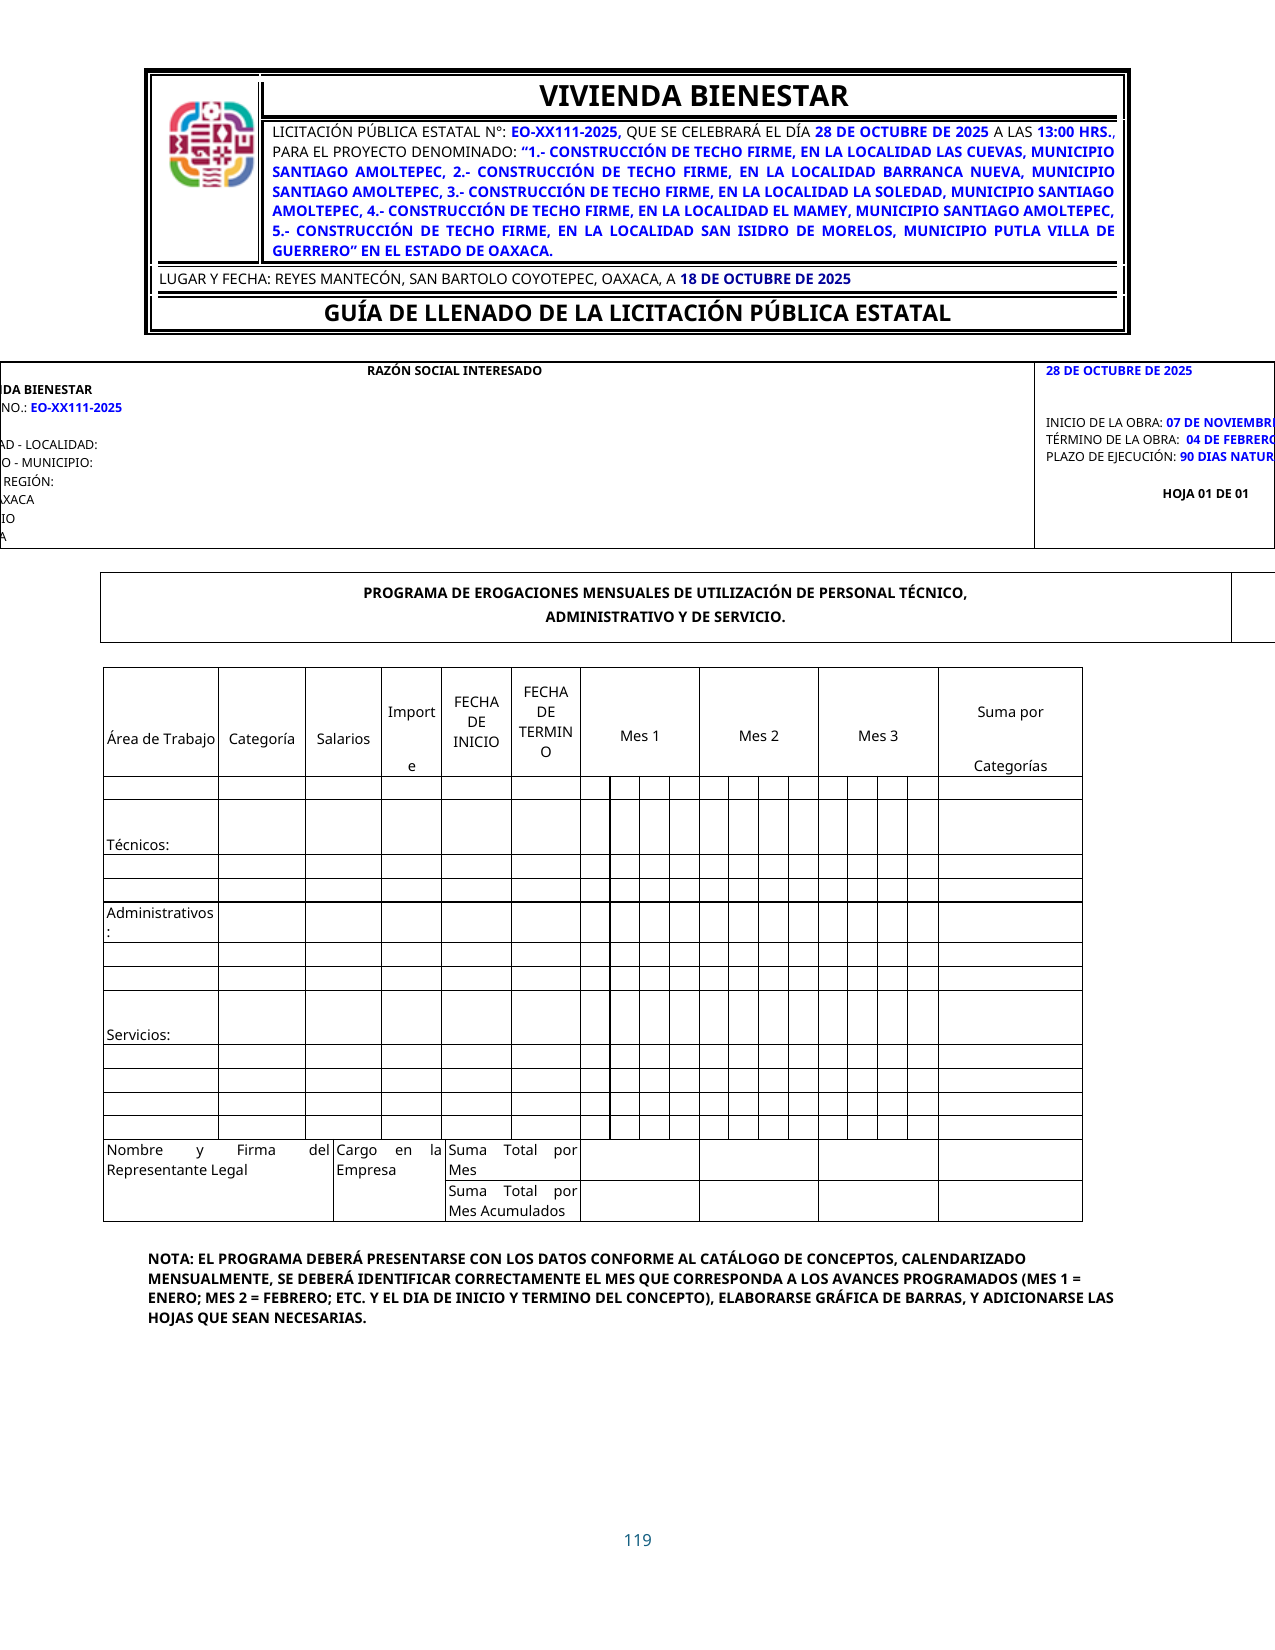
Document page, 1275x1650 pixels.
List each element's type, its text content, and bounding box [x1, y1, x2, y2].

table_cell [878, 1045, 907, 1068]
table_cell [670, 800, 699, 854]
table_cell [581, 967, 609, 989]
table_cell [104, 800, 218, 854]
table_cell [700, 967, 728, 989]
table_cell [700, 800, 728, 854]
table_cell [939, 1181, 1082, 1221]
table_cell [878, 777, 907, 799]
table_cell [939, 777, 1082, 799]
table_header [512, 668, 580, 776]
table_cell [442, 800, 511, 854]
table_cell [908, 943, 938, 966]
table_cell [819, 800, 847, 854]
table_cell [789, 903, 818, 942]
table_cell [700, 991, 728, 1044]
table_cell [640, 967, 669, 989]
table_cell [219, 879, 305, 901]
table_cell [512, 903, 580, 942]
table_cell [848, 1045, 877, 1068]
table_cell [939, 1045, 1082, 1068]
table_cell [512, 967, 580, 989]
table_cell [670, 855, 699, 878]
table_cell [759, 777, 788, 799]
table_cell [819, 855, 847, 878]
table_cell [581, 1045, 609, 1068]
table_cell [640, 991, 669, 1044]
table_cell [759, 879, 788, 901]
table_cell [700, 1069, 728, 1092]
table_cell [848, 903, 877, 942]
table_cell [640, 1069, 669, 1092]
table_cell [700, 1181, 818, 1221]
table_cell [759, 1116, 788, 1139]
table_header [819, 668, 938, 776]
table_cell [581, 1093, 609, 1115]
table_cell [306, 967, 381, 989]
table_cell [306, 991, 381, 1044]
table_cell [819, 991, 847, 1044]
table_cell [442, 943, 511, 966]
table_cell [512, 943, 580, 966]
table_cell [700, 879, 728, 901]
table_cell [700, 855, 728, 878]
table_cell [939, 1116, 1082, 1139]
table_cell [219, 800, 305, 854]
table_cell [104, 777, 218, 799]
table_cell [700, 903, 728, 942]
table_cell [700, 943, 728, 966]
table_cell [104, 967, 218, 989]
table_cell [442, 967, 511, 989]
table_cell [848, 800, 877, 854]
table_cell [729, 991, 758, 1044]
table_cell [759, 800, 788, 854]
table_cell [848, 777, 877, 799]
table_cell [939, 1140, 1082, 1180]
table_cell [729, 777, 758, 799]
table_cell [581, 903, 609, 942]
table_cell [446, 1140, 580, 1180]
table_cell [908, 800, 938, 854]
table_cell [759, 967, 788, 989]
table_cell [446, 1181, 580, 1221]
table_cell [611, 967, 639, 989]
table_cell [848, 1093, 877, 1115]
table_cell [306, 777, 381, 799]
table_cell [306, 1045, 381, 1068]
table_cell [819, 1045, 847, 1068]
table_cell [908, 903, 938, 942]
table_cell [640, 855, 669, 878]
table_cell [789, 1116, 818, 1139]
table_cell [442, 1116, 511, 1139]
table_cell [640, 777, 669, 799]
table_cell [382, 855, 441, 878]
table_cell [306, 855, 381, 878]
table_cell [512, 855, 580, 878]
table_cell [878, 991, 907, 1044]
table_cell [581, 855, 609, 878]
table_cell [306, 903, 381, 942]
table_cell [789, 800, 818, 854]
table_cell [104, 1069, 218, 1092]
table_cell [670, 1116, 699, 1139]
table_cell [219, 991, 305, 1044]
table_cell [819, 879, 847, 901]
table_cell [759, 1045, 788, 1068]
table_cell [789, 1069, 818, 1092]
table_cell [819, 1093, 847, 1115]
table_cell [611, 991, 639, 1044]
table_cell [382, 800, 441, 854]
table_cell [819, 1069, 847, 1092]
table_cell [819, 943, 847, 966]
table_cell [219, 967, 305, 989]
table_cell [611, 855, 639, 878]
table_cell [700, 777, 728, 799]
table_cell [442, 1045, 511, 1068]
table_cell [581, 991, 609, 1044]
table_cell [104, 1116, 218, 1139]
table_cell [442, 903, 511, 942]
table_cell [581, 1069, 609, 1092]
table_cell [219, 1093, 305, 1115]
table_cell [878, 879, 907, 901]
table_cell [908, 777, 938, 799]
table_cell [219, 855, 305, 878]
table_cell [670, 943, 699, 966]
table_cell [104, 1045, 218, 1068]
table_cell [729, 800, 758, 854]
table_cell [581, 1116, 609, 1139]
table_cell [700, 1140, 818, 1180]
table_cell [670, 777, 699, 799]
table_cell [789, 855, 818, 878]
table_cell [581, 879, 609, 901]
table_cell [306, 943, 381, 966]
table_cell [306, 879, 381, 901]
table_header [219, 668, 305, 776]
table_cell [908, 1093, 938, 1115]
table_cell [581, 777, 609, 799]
picture [259, 94, 265, 193]
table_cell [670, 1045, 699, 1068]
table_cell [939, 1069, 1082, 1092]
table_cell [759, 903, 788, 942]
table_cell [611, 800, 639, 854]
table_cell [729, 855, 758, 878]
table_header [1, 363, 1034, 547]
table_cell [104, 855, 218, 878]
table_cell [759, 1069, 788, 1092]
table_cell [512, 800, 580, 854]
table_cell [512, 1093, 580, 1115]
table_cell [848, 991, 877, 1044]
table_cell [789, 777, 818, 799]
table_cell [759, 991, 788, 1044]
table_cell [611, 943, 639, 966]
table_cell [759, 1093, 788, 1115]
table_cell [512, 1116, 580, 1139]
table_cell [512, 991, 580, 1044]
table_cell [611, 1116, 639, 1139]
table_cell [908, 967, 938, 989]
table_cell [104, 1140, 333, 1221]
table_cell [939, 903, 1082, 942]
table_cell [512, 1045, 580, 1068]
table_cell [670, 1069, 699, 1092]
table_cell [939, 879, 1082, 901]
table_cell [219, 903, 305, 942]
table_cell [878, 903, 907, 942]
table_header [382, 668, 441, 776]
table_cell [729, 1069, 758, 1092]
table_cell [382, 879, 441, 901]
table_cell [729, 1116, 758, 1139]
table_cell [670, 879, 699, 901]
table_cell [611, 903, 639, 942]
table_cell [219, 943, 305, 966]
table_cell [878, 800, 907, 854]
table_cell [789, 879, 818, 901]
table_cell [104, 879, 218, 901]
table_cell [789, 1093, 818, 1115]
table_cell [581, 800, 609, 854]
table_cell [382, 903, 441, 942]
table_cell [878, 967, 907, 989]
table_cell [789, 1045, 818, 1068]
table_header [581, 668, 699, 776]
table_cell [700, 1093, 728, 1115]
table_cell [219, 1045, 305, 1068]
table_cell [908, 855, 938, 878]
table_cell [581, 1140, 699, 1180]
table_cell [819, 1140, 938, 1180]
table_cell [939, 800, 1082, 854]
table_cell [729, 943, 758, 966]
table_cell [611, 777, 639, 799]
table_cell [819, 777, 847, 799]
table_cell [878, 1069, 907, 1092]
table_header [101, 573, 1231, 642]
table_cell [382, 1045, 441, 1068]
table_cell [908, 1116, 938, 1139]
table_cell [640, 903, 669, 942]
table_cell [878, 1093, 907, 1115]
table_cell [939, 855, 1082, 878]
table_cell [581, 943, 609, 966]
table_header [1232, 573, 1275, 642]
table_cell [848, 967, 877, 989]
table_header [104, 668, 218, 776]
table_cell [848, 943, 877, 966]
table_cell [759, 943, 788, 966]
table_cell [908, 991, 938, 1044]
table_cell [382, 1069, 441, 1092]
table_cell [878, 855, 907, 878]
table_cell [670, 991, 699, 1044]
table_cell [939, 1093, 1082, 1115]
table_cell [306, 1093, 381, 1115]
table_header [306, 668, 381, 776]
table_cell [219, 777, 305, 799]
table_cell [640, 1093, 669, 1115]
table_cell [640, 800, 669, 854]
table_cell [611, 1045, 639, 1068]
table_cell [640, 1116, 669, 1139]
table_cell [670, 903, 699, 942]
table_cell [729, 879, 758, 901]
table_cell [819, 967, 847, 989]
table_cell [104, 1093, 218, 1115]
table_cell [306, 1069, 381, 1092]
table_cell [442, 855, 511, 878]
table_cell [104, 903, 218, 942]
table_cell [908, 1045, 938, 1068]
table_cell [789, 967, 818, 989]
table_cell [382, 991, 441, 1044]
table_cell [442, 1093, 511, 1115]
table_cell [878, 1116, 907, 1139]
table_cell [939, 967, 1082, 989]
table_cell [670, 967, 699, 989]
text NOTA: EL PROGRAMA DEBERÁ PRESENTARSE CON LOS DATOS CONFORME AL CATÁLOGO DE CONCEPTOS, CALENDARIZADO MENSUALMENTE, SE DEBERÁ IDENTIFICAR CORRECTAMENTE EL MES QUE CORRESPONDA A LOS AVANCES PROGRAMADOS (MES 1 = ENERO; MES 2 = FEBRERO; ETC. Y EL DIA DE INICIO Y TERMINO DEL CONCEPTO), ELABORARSE GRÁFICA DE BARRAS, Y ADICIONARSE LAS HOJAS QUE SEAN NECESARIAS. [148, 1248, 1127, 1328]
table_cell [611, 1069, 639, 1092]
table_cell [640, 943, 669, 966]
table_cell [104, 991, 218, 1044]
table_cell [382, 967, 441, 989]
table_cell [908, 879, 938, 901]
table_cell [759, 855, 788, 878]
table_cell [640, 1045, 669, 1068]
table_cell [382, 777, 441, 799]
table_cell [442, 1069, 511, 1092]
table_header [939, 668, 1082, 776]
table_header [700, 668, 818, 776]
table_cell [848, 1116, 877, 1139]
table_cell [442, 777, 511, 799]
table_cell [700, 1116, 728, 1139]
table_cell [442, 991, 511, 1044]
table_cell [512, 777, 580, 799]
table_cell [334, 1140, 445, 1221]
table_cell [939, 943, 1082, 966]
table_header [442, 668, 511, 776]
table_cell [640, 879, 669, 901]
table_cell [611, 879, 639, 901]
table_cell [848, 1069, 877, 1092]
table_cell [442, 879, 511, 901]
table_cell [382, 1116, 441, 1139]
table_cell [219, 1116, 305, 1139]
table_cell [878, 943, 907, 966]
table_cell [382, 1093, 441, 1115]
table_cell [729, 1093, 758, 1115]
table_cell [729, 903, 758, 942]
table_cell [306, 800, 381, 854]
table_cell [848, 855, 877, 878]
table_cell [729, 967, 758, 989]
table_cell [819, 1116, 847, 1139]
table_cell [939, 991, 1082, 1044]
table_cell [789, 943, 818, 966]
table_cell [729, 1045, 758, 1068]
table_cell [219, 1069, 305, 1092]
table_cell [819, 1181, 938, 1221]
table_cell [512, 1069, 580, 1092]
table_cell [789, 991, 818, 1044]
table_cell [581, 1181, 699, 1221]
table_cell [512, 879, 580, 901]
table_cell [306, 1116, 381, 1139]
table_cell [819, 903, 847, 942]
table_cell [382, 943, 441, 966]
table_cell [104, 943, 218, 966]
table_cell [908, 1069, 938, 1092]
picture [158, 94, 258, 193]
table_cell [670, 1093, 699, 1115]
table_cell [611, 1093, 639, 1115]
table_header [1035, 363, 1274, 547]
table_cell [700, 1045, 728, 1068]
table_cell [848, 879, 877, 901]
